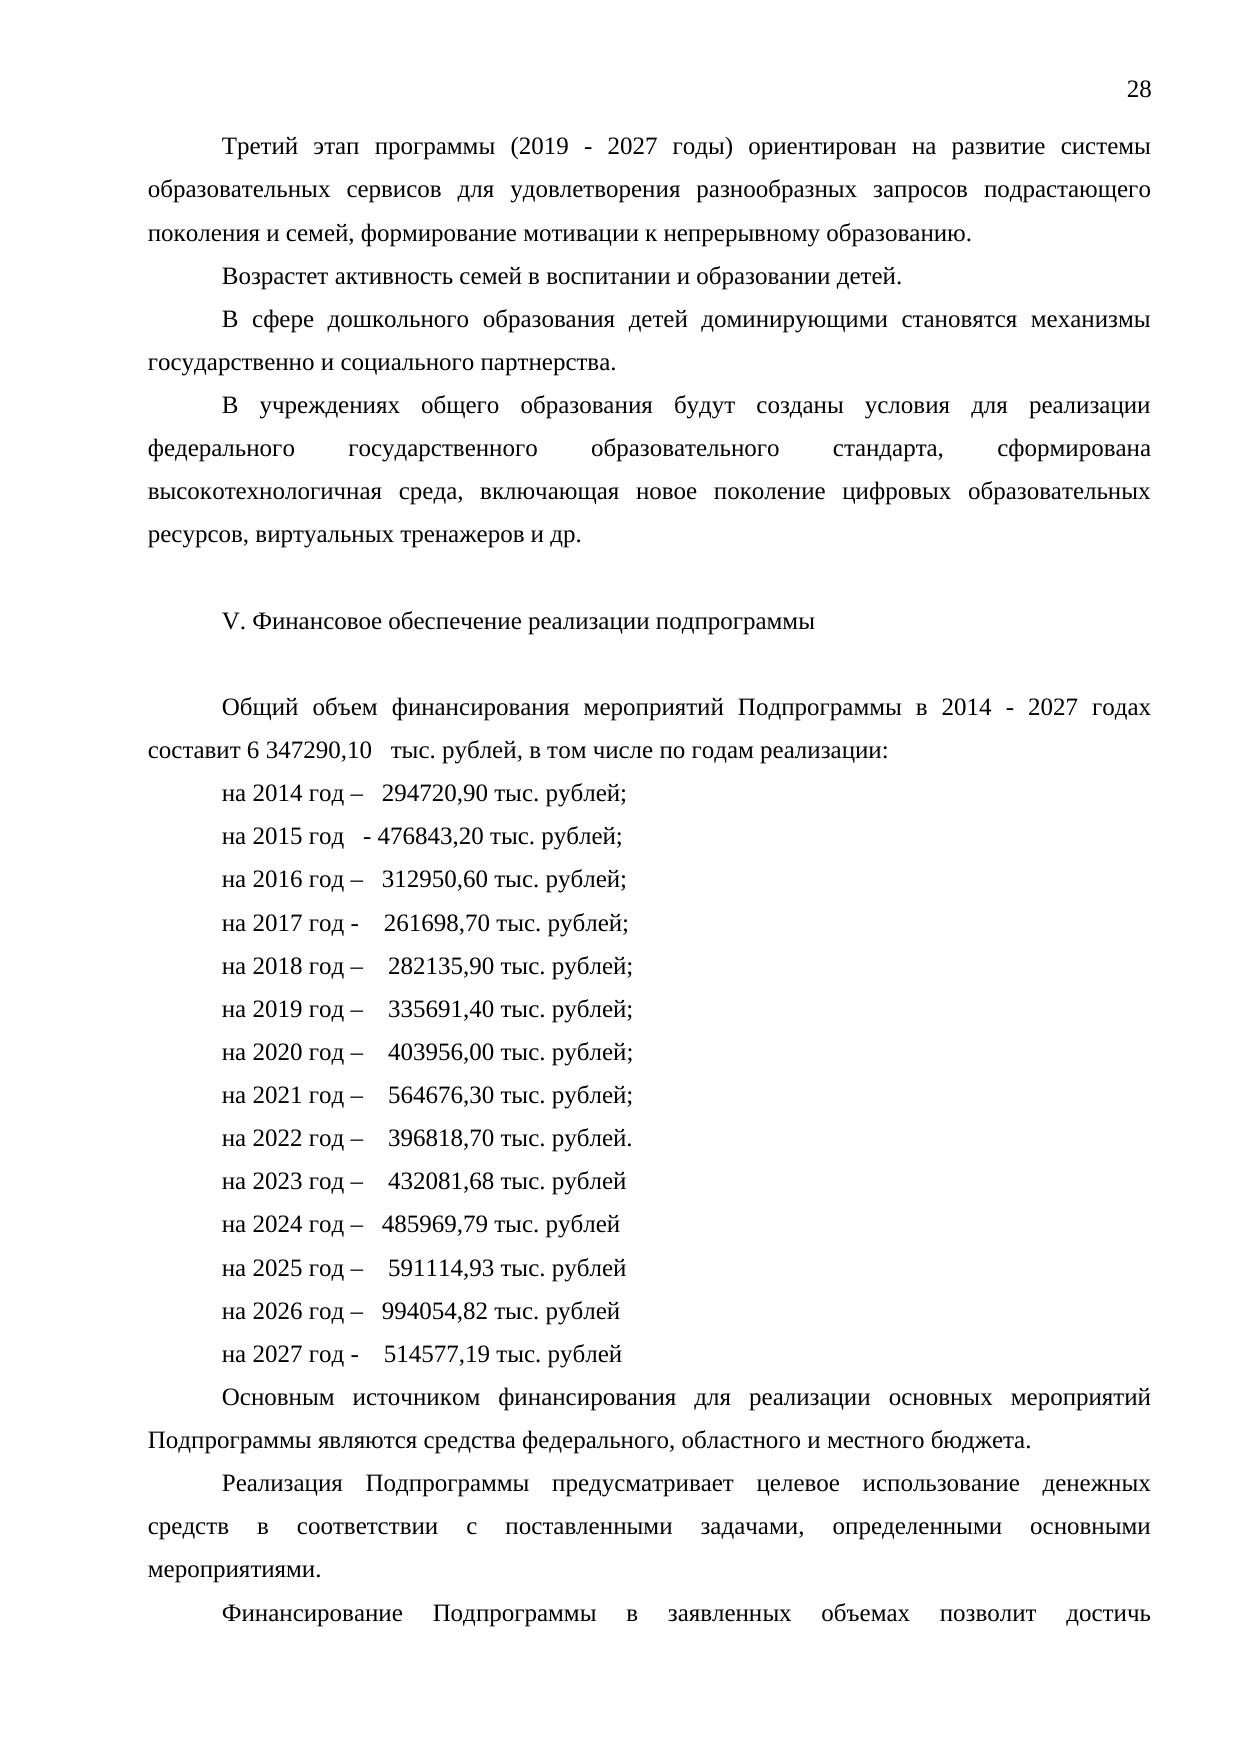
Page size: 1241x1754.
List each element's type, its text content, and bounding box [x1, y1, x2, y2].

text на 2016 год – 312950,60 тыс. рублей; [148, 864, 1152, 893]
text V. Финансовое обеспечение реализации подпрограммы [148, 606, 1152, 634]
text Третий этап программы (2019 - 2027 годы) ориентирован на развитие системы образовательных сервисов для удовлетворения разнообразных запросов подрастающего поколения и семей, формирование мотивации к непрерывному образованию. [148, 131, 1152, 246]
text Общий объем финансирования мероприятий Подпрограммы в 2014 - 2027 годах составит 6 347290,10 тыс. рублей, в том числе по годам реализации: [148, 692, 1152, 764]
text на 2020 год – 403956,00 тыс. рублей; [148, 1037, 1152, 1066]
text В сфере дошкольного образования детей доминирующими становятся механизмы государственно и социального партнерства. [148, 304, 1152, 376]
text на 2021 год – 564676,30 тыс. рублей; [148, 1080, 1152, 1109]
text на 2018 год – 282135,90 тыс. рублей; [148, 951, 1152, 979]
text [148, 1598, 1152, 1626]
text на 2024 год – 485969,79 тыс. рублей [148, 1209, 1152, 1238]
text на 2015 год - 476843,20 тыс. рублей; [148, 821, 1152, 850]
text на 2027 год - 514577,19 тыс. рублей [148, 1339, 1152, 1368]
text на 2023 год – 432081,68 тыс. рублей [148, 1166, 1152, 1195]
text на 2025 год – 591114,93 тыс. рублей [148, 1253, 1152, 1281]
text Основным источником финансирования для реализации основных мероприятий Подпрограммы являются средства федерального, областного и местного бюджета. [148, 1382, 1152, 1454]
text на 2017 год - 261698,70 тыс. рублей; [148, 908, 1152, 936]
text В учреждениях общего образования будут созданы условия для реализации федерального государственного образовательного стандарта, сформирована высокотехнологичная среда, включающая новое поколение цифровых образовательных ресурсов, виртуальных тренажеров и др. [148, 390, 1152, 548]
text Возрастет активность семей в воспитании и образовании детей. [148, 261, 1152, 289]
text Реализация Подпрограммы предусматривает целевое использование денежных средств в соответствии с поставленными задачами, определенными основными мероприятиями. [148, 1468, 1152, 1583]
text на 2014 год – 294720,90 тыс. рублей; [148, 778, 1152, 807]
text на 2019 год – 335691,40 тыс. рублей; [148, 994, 1152, 1023]
text на 2022 год – 396818,70 тыс. рублей. [148, 1123, 1152, 1152]
text на 2026 год – 994054,82 тыс. рублей [148, 1296, 1152, 1324]
